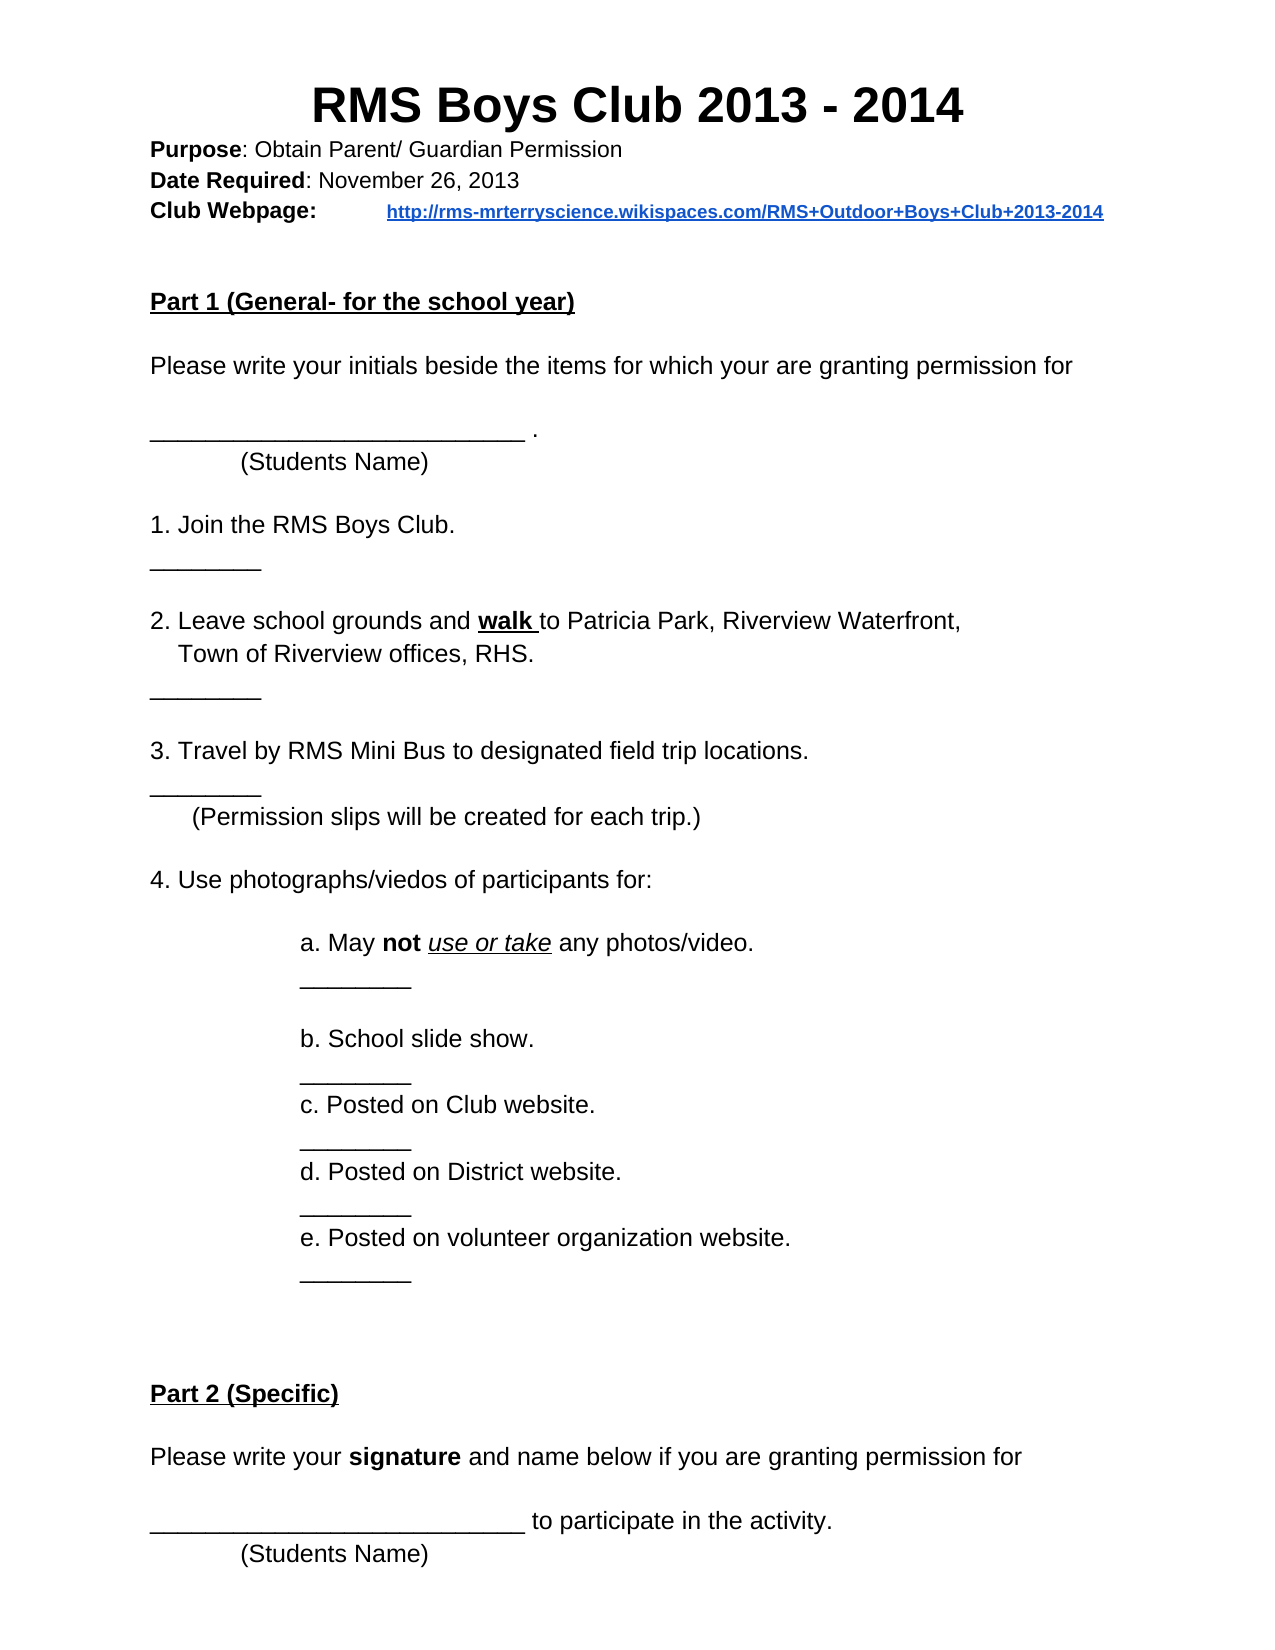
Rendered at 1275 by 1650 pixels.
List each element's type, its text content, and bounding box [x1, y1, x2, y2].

text (Permission slips will be created for each trip.) [150, 802, 1125, 830]
text Please write your initials beside the items for which your are granting permission for [150, 351, 1125, 379]
text (Students Name) [150, 1539, 1125, 1567]
text Part 1 (General- for the school year) [150, 287, 1125, 316]
text Town of Riverview offices, RHS. ________ [150, 639, 1125, 701]
text ___________________________ . [150, 414, 1125, 443]
text Club Webpage: http://rms-mrterryscience.wikispaces.com/RMS+Outdoor+Boys+Club+2013-2014 [150, 197, 1125, 223]
text c. Posted on Club website. ________ [300, 1090, 1125, 1152]
text (Students Name) [150, 447, 1125, 476]
text b. School slide show. ________ [300, 1024, 1125, 1086]
text e. Posted on volunteer organization website. ________ [300, 1222, 1125, 1284]
text 2. Leave school grounds and walk to Patricia Park, Riverview Waterfront, [150, 606, 1125, 635]
text Please write your signature and name below if you are granting permission for [150, 1442, 1125, 1471]
text Part 2 (Specific) [150, 1379, 1125, 1408]
text d. Posted on District website. ________ [300, 1156, 1125, 1218]
text ___________________________ to participate in the activity. [150, 1506, 1125, 1534]
text Purpose: Obtain Parent/ Guardian Permission [150, 136, 1125, 163]
text 3. Travel by RMS Mini Bus to designated field trip locations. ________ [150, 736, 1125, 797]
text Date Required: November 26, 2013 [150, 167, 1125, 193]
text 1. Join the RMS Boys Club. ________ [150, 510, 1125, 572]
text 4. Use photographs/viedos of participants for: [150, 865, 1125, 894]
text a. May not use or take any photos/video. ________ [300, 928, 1125, 990]
